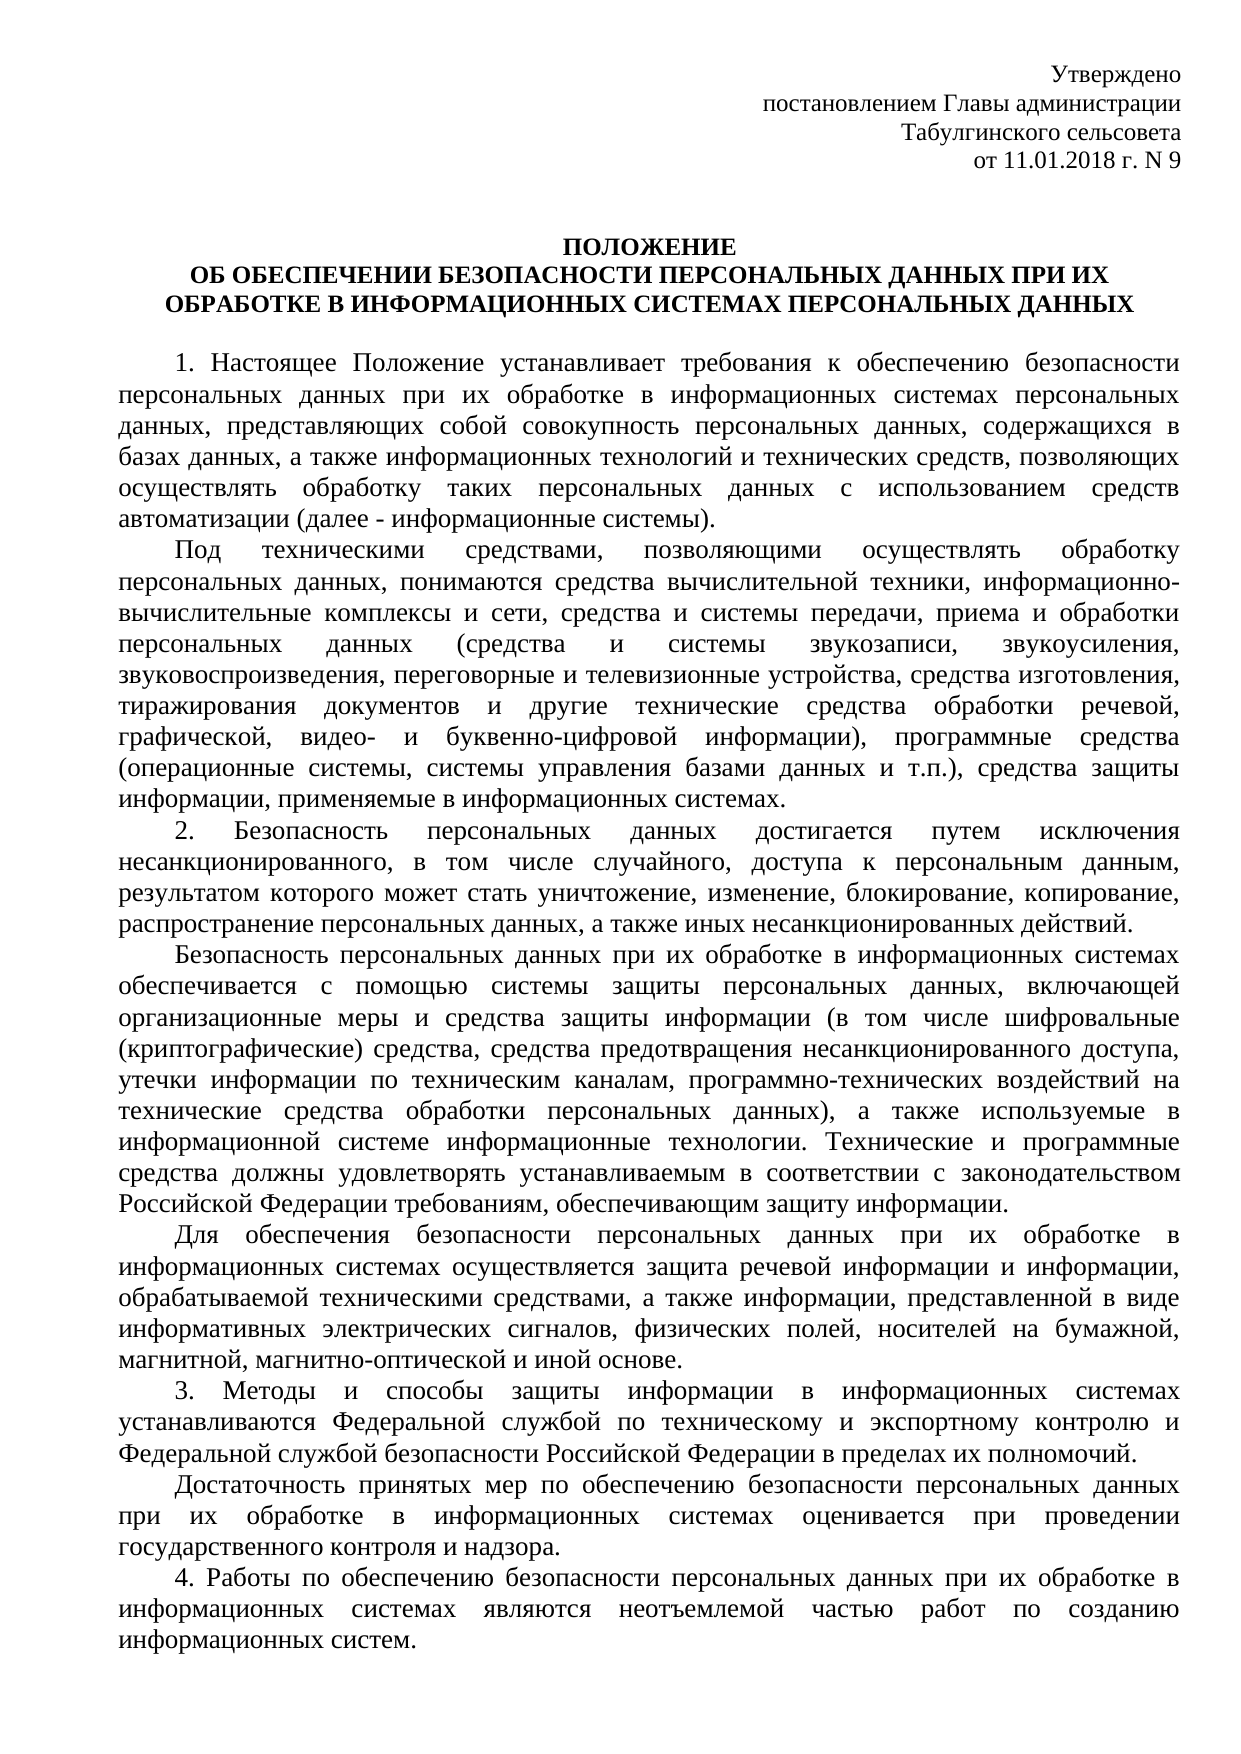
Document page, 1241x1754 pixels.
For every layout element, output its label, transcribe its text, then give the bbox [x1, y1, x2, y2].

text Для обеспечения безопасности персональных данных при их обработке в информационных системах осуществляется защита речевой информации и информации, обрабатываемой техническими средствами, а также информации, представленной в виде информативных электрических сигналов, физических полей, носителей на бумажной, магнитной, магнитно-оптической и иной основе. [118, 1219, 1181, 1374]
text 3. Методы и способы защиты информации в информационных системах устанавливаются Федеральной службой по техническому и экспортному контролю и Федеральной службой безопасности Российской Федерации в пределах их полномочий. [118, 1374, 1181, 1468]
text 2. Безопасность персональных данных достигается путем исключения несанкционированного, в том числе случайного, доступа к персональным данным, результатом которого может стать уничтожение, изменение, блокирование, копирование, распространение персональных данных, а также иных несанкционированных действий. [118, 814, 1181, 938]
text от 11.01.2018 г. N 9 [118, 145, 1181, 174]
title ОБРАБОТКЕ В ИНФОРМАЦИОННЫХ СИСТЕМАХ ПЕРСОНАЛЬНЫХ ДАННЫХ [118, 289, 1181, 318]
text 1. Настоящее Положение устанавливает требования к обеспечению безопасности персональных данных при их обработке в информационных системах персональных данных, представляющих собой совокупность персональных данных, содержащихся в базах данных, а также информационных технологий и технических средств, позволяющих осуществлять обработку таких персональных данных с использованием средств автоматизации (далее - информационные системы). [118, 347, 1181, 533]
text Безопасность персональных данных при их обработке в информационных системах обеспечивается с помощью системы защиты персональных данных, включающей организационные меры и средства защиты информации (в том числе шифровальные (криптографические) средства, средства предотвращения несанкционированного доступа, утечки информации по техническим каналам, программно-технических воздействий на технические средства обработки персональных данных), а также используемые в информационной системе информационные технологии. Технические и программные средства должны удовлетворять устанавливаемым в соответствии с законодательством Российской Федерации требованиям, обеспечивающим защиту информации. [118, 938, 1181, 1219]
text Под техническими средствами, позволяющими осуществлять обработку персональных данных, понимаются средства вычислительной техники, информационно-вычислительные комплексы и сети, средства и системы передачи, приема и обработки персональных данных (средства и системы звукозаписи, звукоусиления, звуковоспроизведения, переговорные и телевизионные устройства, средства изготовления, тиражирования документов и другие технические средства обработки речевой, графической, видео- и буквенно-цифровой информации), программные средства (операционные системы, системы управления базами данных и т.п.), средства защиты информации, применяемые в информационных системах. [118, 533, 1181, 814]
text 4. Работы по обеспечению безопасности персональных данных при их обработке в информационных системах являются неотъемлемой частью работ по созданию информационных систем. [118, 1561, 1181, 1655]
title ОБ ОБЕСПЕЧЕНИИ БЕЗОПАСНОСТИ ПЕРСОНАЛЬНЫХ ДАННЫХ ПРИ ИХ [118, 260, 1181, 289]
text Утверждено [118, 59, 1181, 88]
title ПОЛОЖЕНИЕ [118, 232, 1181, 260]
text Достаточность принятых мер по обеспечению безопасности персональных данных при их обработке в информационных системах оценивается при проведении государственного контроля и надзора. [118, 1468, 1181, 1561]
text постановлением Главы администрации Табулгинского сельсовета [118, 88, 1181, 145]
